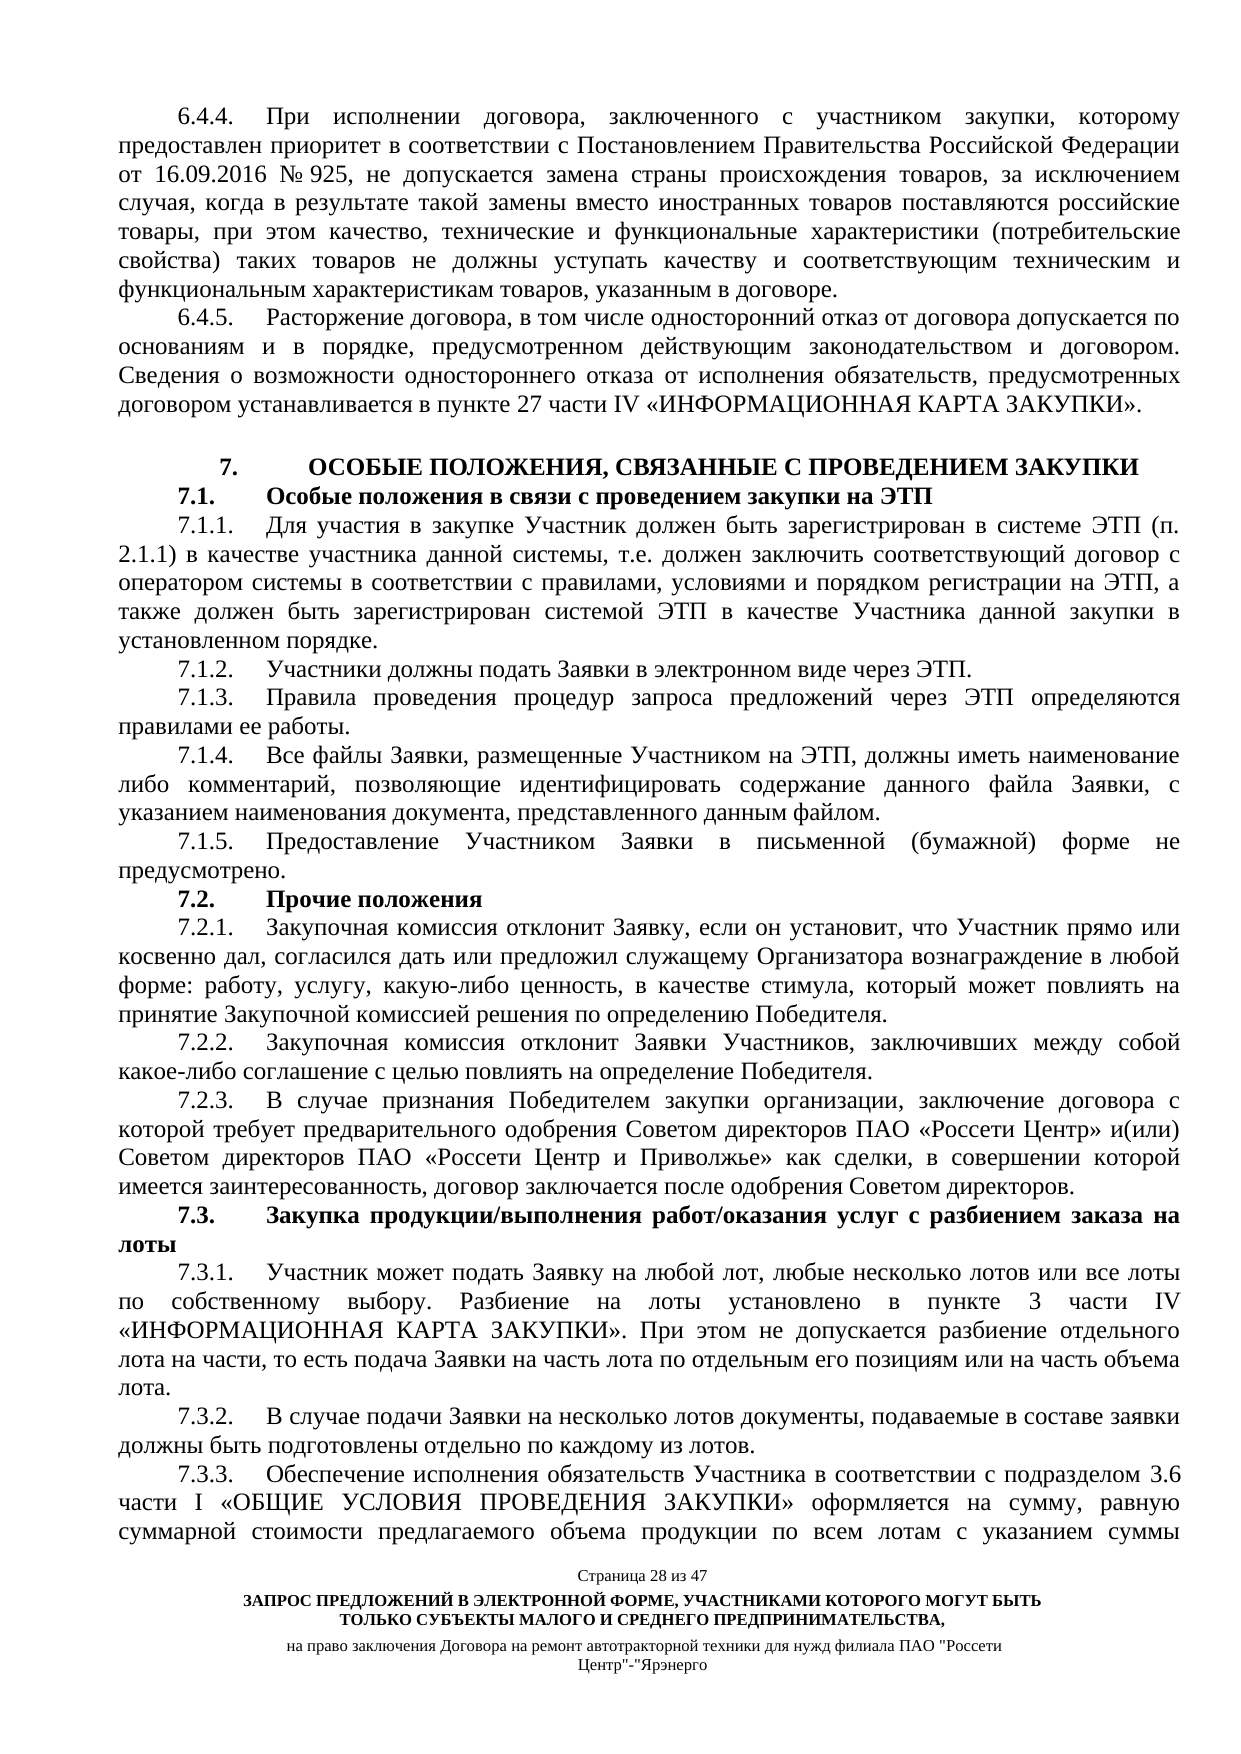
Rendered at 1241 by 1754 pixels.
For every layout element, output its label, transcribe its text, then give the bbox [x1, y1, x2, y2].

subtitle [118, 1459, 1181, 1545]
subtitle Расторжение договора, в том числе односторонний отказ от договора допускается по основаниям и в порядке, предусмотренном действующим законодательством и договором. Сведения о возможности одностороннего отказа от исполнения обязательств, предусмотренных договором устанавливается в пункте 27 части IV «ИНФОРМАЦИОННАЯ КАРТА ЗАКУПКИ». [118, 302, 1181, 417]
subtitle Прочие положения [118, 884, 1181, 912]
subtitle Закупочная комиссия отклонит Заявки Участников, заключивших между собой какое-либо соглашение с целью повлиять на определение Победителя. [118, 1027, 1181, 1085]
subtitle В случае признания Победителем закупки организации, заключение договора с которой требует предварительного одобрения Советом директоров ПАО «Россети Центр» и(или) Советом директоров ПАО «Россети Центр и Приволжье» как сделки, в совершении которой имеется заинтересованность, договор заключается после одобрения Советом директоров. [118, 1085, 1181, 1200]
subtitle При исполнении договора, заключенного с участником закупки, которому предоставлен приоритет в соответствии с Постановлением Правительства Российской Федерации от 16.09.2016 № 925, не допускается замена страны происхождения товаров, за исключением случая, когда в результате такой замены вместо иностранных товаров поставляются российские товары, при этом качество, технические и функциональные характеристики (потребительские свойства) таких товаров не должны уступать качеству и соответствующим техническим и функциональным характеристикам товаров, указанным в договоре. [118, 101, 1181, 302]
subtitle В случае подачи Заявки на несколько лотов документы, подаваемые в составе заявки должны быть подготовлены отдельно по каждому из лотов. [118, 1401, 1181, 1459]
subtitle Для участия в закупке Участник должен быть зарегистрирован в системе ЭТП (п. 2.1.1) в качестве участника данной системы, т.е. должен заключить соответствующий договор с оператором системы в соответствии с правилами, условиями и порядком регистрации на ЭТП, а также должен быть зарегистрирован системой ЭТП в качестве Участника данной закупки в установленном порядке. [118, 510, 1181, 654]
subtitle Предоставление Участником Заявки в письменной (бумажной) форме не предусмотрено. [118, 826, 1181, 884]
subtitle ОСОБЫЕ ПОЛОЖЕНИЯ, СВЯЗАННЫЕ С ПРОВЕДЕНИЕМ ЗАКУПКИ [118, 452, 1181, 481]
subtitle Участники должны подать Заявки в электронном виде через ЭТП. [118, 654, 1181, 682]
subtitle Все файлы Заявки, размещенные Участником на ЭТП, должны иметь наименование либо комментарий, позволяющие идентифицировать содержание данного файла Заявки, с указанием наименования документа, представленного данным файлом. [118, 740, 1181, 826]
subtitle Закупочная комиссия отклонит Заявку, если он установит, что Участник прямо или косвенно дал, согласился дать или предложил служащему Организатора вознаграждение в любой форме: работу, услугу, какую-либо ценность, в качестве стимула, который может повлиять на принятие Закупочной комиссией решения по определению Победителя. [118, 912, 1181, 1027]
subtitle Особые положения в связи с проведением закупки на ЭТП [118, 481, 1181, 510]
subtitle Участник может подать Заявку на любой лот, любые несколько лотов или все лоты по собственному выбору. Разбиение на лоты установлено в пункте 3 части IV «ИНФОРМАЦИОННАЯ КАРТА ЗАКУПКИ». При этом не допускается разбиение отдельного лота на части, то есть подача Заявки на часть лота по отдельным его позициям или на часть объема лота. [118, 1257, 1181, 1401]
subtitle Закупка продукции/выполнения работ/оказания услуг с разбиением заказа на лоты [118, 1200, 1181, 1257]
subtitle Правила проведения процедур запроса предложений через ЭТП определяются правилами ее работы. [118, 682, 1181, 740]
